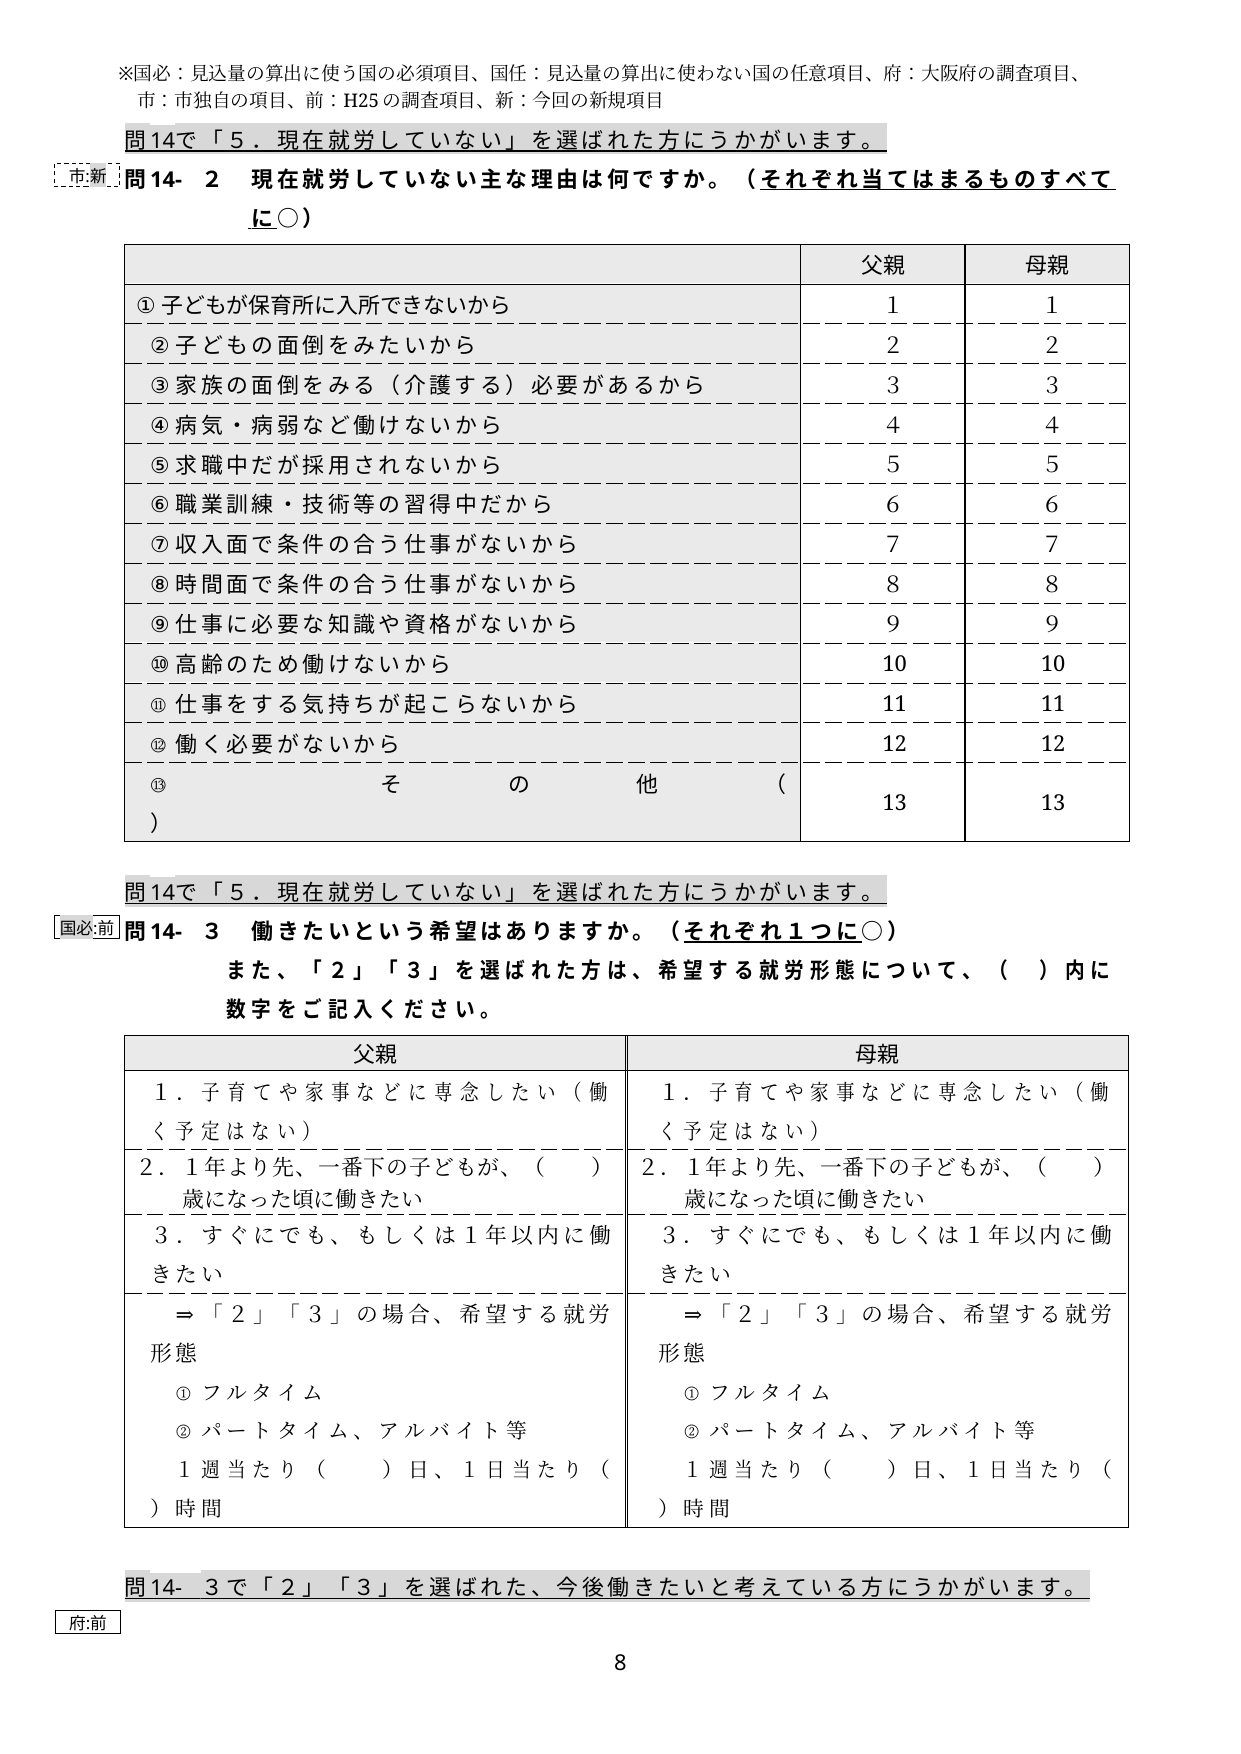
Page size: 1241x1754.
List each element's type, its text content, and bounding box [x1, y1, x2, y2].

text 問14-２ 現在就労していない主な理由は何ですか。（それぞれ当てはまるものすべてに○） [124, 158, 1116, 236]
table_cell ５ [801, 443, 964, 483]
table_cell １．子育てや家事などに専念したい（働く予定はない） [125, 1071, 625, 1149]
table_cell 12 [801, 722, 964, 762]
table_cell 11 [801, 683, 964, 722]
table_cell ２．１年より先、一番下の子どもが、（ ）歳になった頃に働きたい [628, 1149, 1128, 1214]
table_header 父親 [125, 1036, 625, 1070]
table_cell １ [966, 285, 1129, 323]
table_cell ８ [801, 563, 964, 603]
table_cell ３．すぐにでも、もしくは１年以内に働きたい [628, 1214, 1128, 1293]
table_cell ７ [966, 523, 1129, 563]
table_cell １．子育てや家事などに専念したい（働く予定はない） [628, 1071, 1128, 1149]
table_cell ⑩ 高齢のため働けないから [125, 643, 800, 682]
table_cell ６ [966, 483, 1129, 523]
table_header 父親 [801, 245, 964, 283]
table_cell ２ [801, 323, 964, 363]
table_cell ４ [801, 403, 964, 443]
table_cell ⑨ 仕事に必要な知識や資格がないから [125, 603, 800, 642]
text 問14-３で「２」「３」を選ばれた、今後働きたいと考えている方にうかがいます。 [124, 1567, 1116, 1606]
table_cell 10 [801, 643, 964, 682]
table_cell ７ [801, 523, 964, 563]
table_cell 10 [966, 643, 1129, 682]
table_cell 12 [966, 722, 1129, 762]
table_cell ３ [966, 363, 1129, 403]
table_cell ⑫ 働く必要がないから [125, 722, 800, 762]
table_cell １ [801, 285, 964, 323]
text 問14で「５．現在就労していない」を選ばれた方にうかがいます。 [124, 872, 1116, 911]
table_cell 11 [966, 683, 1129, 722]
table_cell ① 子どもが保育所に入所できないから [125, 285, 800, 323]
table_cell ④ 病気・病弱など働けないから [125, 403, 800, 443]
table_cell 13 [801, 762, 964, 841]
table_header [125, 245, 800, 283]
table_cell 13 [966, 762, 1129, 841]
table_cell ２．１年より先、一番下の子どもが、（ ）歳になった頃に働きたい [125, 1149, 625, 1214]
subtitle 問14-３ 働きたいという希望はありますか。（それぞれ１つに○） また、「２」「３」を選ばれた方は、希望する就労形態について、（ ）内に数字をご記入ください。 [124, 911, 1116, 1027]
table_cell ⇒「２」「３」の場合、希望する就労形態 ① フルタイム ② パートタイム、アルバイト等 １週当たり（ ）日、１日当たり（ ）時間 [628, 1293, 1128, 1527]
table_cell ４ [966, 403, 1129, 443]
table_cell ② 子どもの面倒をみたいから [125, 323, 800, 363]
table_cell ⑬ その他（ ） [125, 762, 800, 841]
table_cell ⑥ 職業訓練・技術等の習得中だから [125, 483, 800, 523]
table_cell ⑧ 時間面で条件の合う仕事がないから [125, 563, 800, 603]
table_cell ３ [801, 363, 964, 403]
table_cell ２ [966, 323, 1129, 363]
table_cell ９ [801, 603, 964, 642]
table_cell ⑦ 収入面で条件の合う仕事がないから [125, 523, 800, 563]
table_cell ８ [966, 563, 1129, 603]
table_cell ３．すぐにでも、もしくは１年以内に働きたい [125, 1214, 625, 1293]
table_cell ９ [966, 603, 1129, 642]
text 問14で「５．現在就労していない」を選ばれた方にうかがいます。 [124, 119, 1116, 158]
table_header 母親 [966, 245, 1129, 283]
table_cell ⑤ 求職中だが採用されないから [125, 443, 800, 483]
table_cell ６ [801, 483, 964, 523]
table_cell ⑪ 仕事をする気持ちが起こらないから [125, 683, 800, 722]
table_cell ５ [966, 443, 1129, 483]
table_header 母親 [628, 1036, 1128, 1070]
table_cell ⇒「２」「３」の場合、希望する就労形態 ① フルタイム ② パートタイム、アルバイト等 １週当たり（ ）日、１日当たり（ ）時間 [125, 1293, 625, 1527]
table_cell ③ 家族の面倒をみる（介護する）必要があるから [125, 363, 800, 403]
